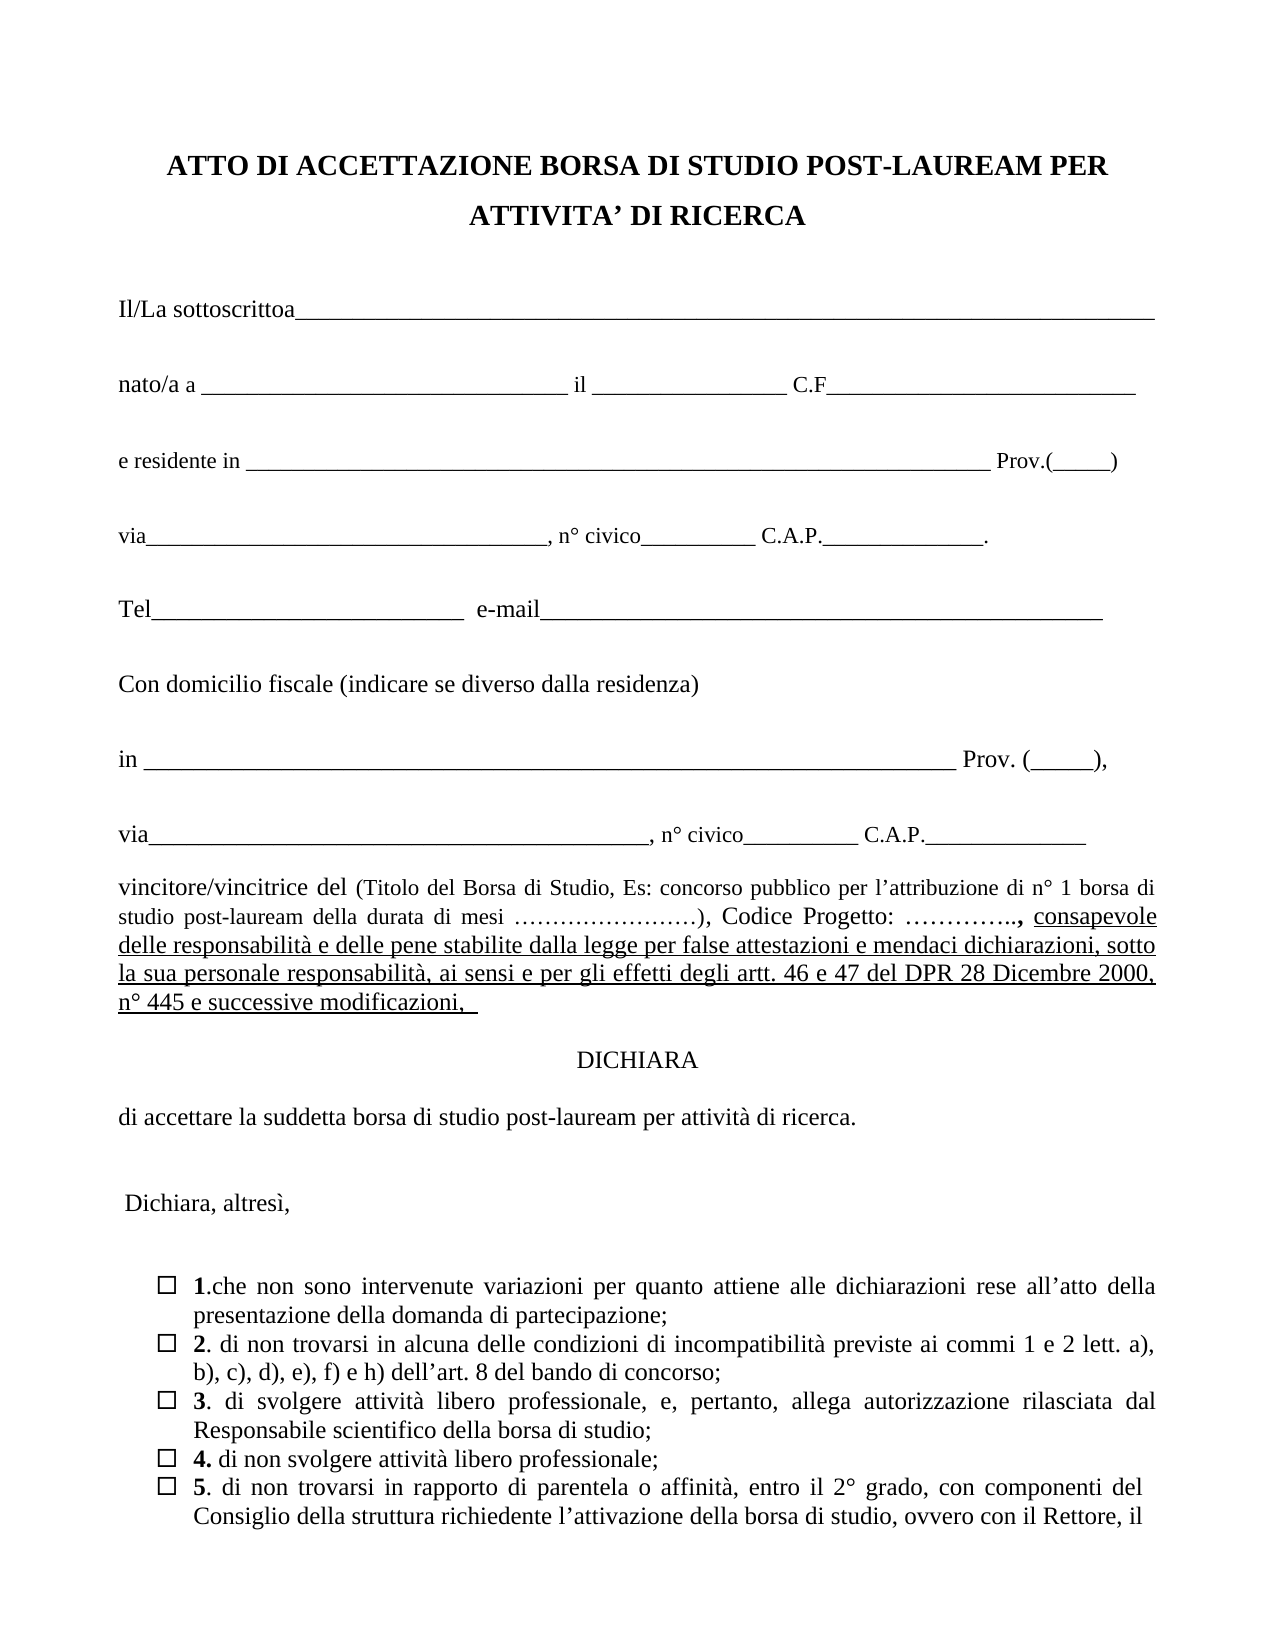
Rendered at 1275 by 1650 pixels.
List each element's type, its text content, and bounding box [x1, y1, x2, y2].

list 4. di non svolgere attività libero professionale; [156, 1444, 1157, 1472]
text Il/La sottoscrittoa___________________________________________________________________________ [118, 248, 1157, 323]
text Tel_________________________ e-mail_____________________________________________ [118, 548, 1157, 623]
text nato/a a ________________________________ il _________________ C.F___________________________ [118, 323, 1157, 398]
text vincitore/vincitrice del (Titolo del Borsa di Studio, Es: concorso pubblico per l’attribuzione di n° 1 borsa di studio post-lauream della durata di mesi ……………………), Codice Progetto: ………….., consapevole delle responsabilità e delle pene stabilite dalla legge per false attestazioni e mendaci dichiarazioni, sotto la sua personale responsabilità, ai sensi e per gli effetti degli artt. 46 e 47 del DPR 28 Dicembre 2000, n° 445 e successive modificazioni, [118, 872, 1157, 1016]
text in _________________________________________________________________ Prov. (_____), via________________________________________, n° civico__________ C.A.P.______________ [118, 698, 1157, 848]
text DICHIARA [118, 1045, 1157, 1073]
text di accettare la suddetta borsa di studio post-lauream per attività di ricerca. [118, 1102, 1144, 1131]
list 2. di non trovarsi in alcuna delle condizioni di incompatibilità previste ai commi 1 e 2 lett. a), b), c), d), e), f) e h) dell’art. 8 del bando di concorso; [156, 1329, 1157, 1386]
text Dichiara, altresì, [118, 1188, 1144, 1217]
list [156, 1472, 1144, 1530]
text via___________________________________, n° civico__________ C.A.P.______________. [118, 473, 1157, 548]
text e residente in _________________________________________________________________ Prov.(_____) [118, 398, 1157, 473]
text ATTO DI ACCETTAZIONE BORSA DI STUDIO POST-LAUREAM PER ATTIVITA’ DI RICERCA [118, 148, 1157, 231]
list 1.che non sono intervenute variazioni per quanto attiene alle dichiarazioni rese all’atto della presentazione della domanda di partecipazione; [156, 1271, 1157, 1329]
list 3. di svolgere attività libero professionale, e, pertanto, allega autorizzazione rilasciata dal Responsabile scientifico della borsa di studio; [156, 1386, 1157, 1444]
text Con domicilio fiscale (indicare se diverso dalla residenza) [118, 623, 1157, 698]
